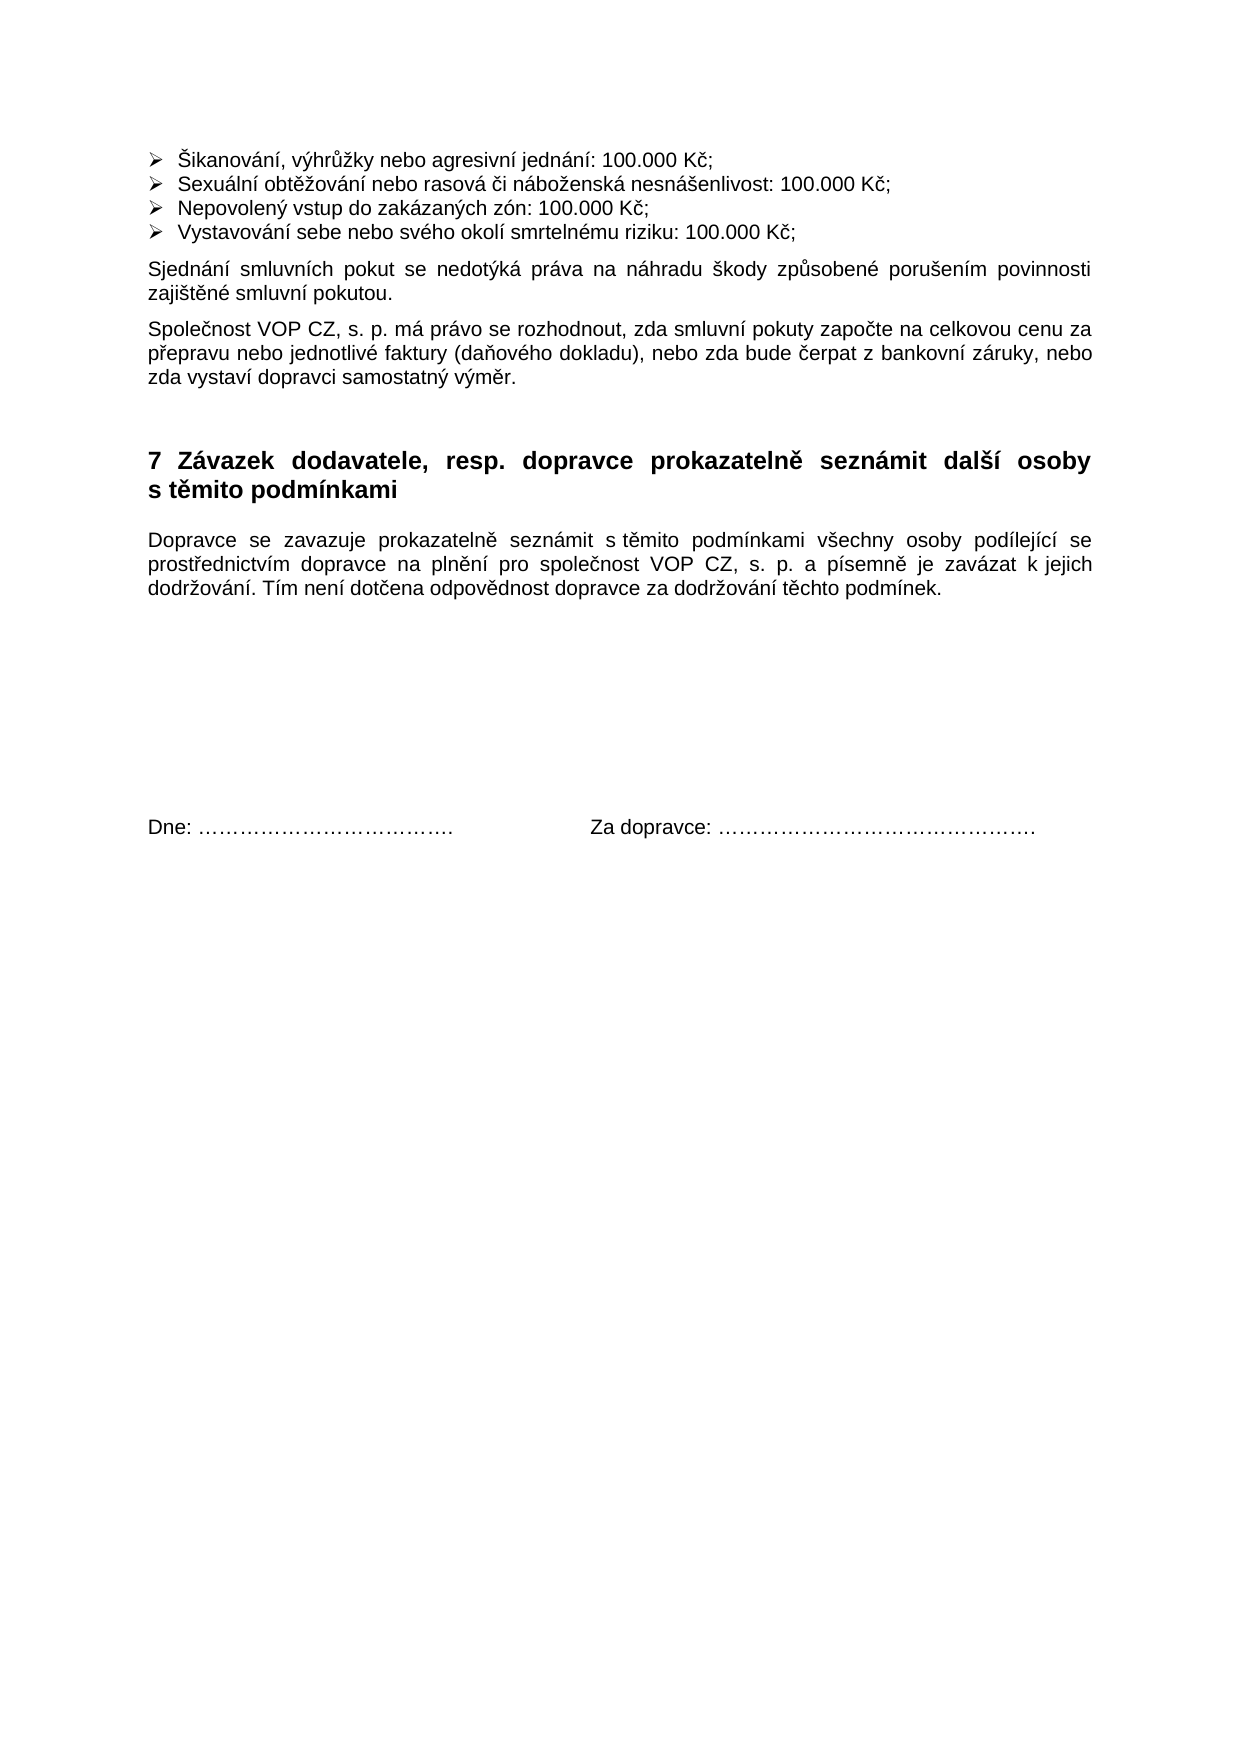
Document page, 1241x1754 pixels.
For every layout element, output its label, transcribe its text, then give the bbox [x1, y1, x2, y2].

text Nepovolený vstup do zakázaných zón: 100.000 Kč; [148, 196, 1093, 220]
text Společnost VOP CZ, s. p. má právo se rozhodnout, zda smluvní pokuty započte na celkovou cenu za přepravu nebo jednotlivé faktury (daňového dokladu), nebo zda bude čerpat z bankovní záruky, nebo zda vystaví dopravci samostatný výměr. [148, 317, 1093, 389]
text Vystavování sebe nebo svého okolí smrtelnému riziku: 100.000 Kč; [148, 220, 1093, 244]
text Sexuální obtěžování nebo rasová či náboženská nesnášenlivost: 100.000 Kč; [148, 172, 1093, 196]
text Sjednání smluvních pokut se nedotýká práva na náhradu škody způsobené porušením povinnosti zajištěné smluvní pokutou. [148, 256, 1093, 304]
subtitle Závazek dodavatele, resp. dopravce prokazatelně seznámit další osoby s těmito podmínkami [148, 446, 1093, 504]
text Šikanování, výhrůžky nebo agresivní jednání: 100.000 Kč; [148, 148, 1093, 172]
text Dne: ………………………………. Za dopravce: ………………………………………. [148, 815, 1093, 839]
text Dopravce se zavazuje prokazatelně seznámit s těmito podmínkami všechny osoby podílející se prostřednictvím dopravce na plnění pro společnost VOP CZ, s. p. a písemně je zavázat k jejich dodržování. Tím není dotčena odpovědnost dopravce za dodržování těchto podmínek. [148, 528, 1093, 599]
